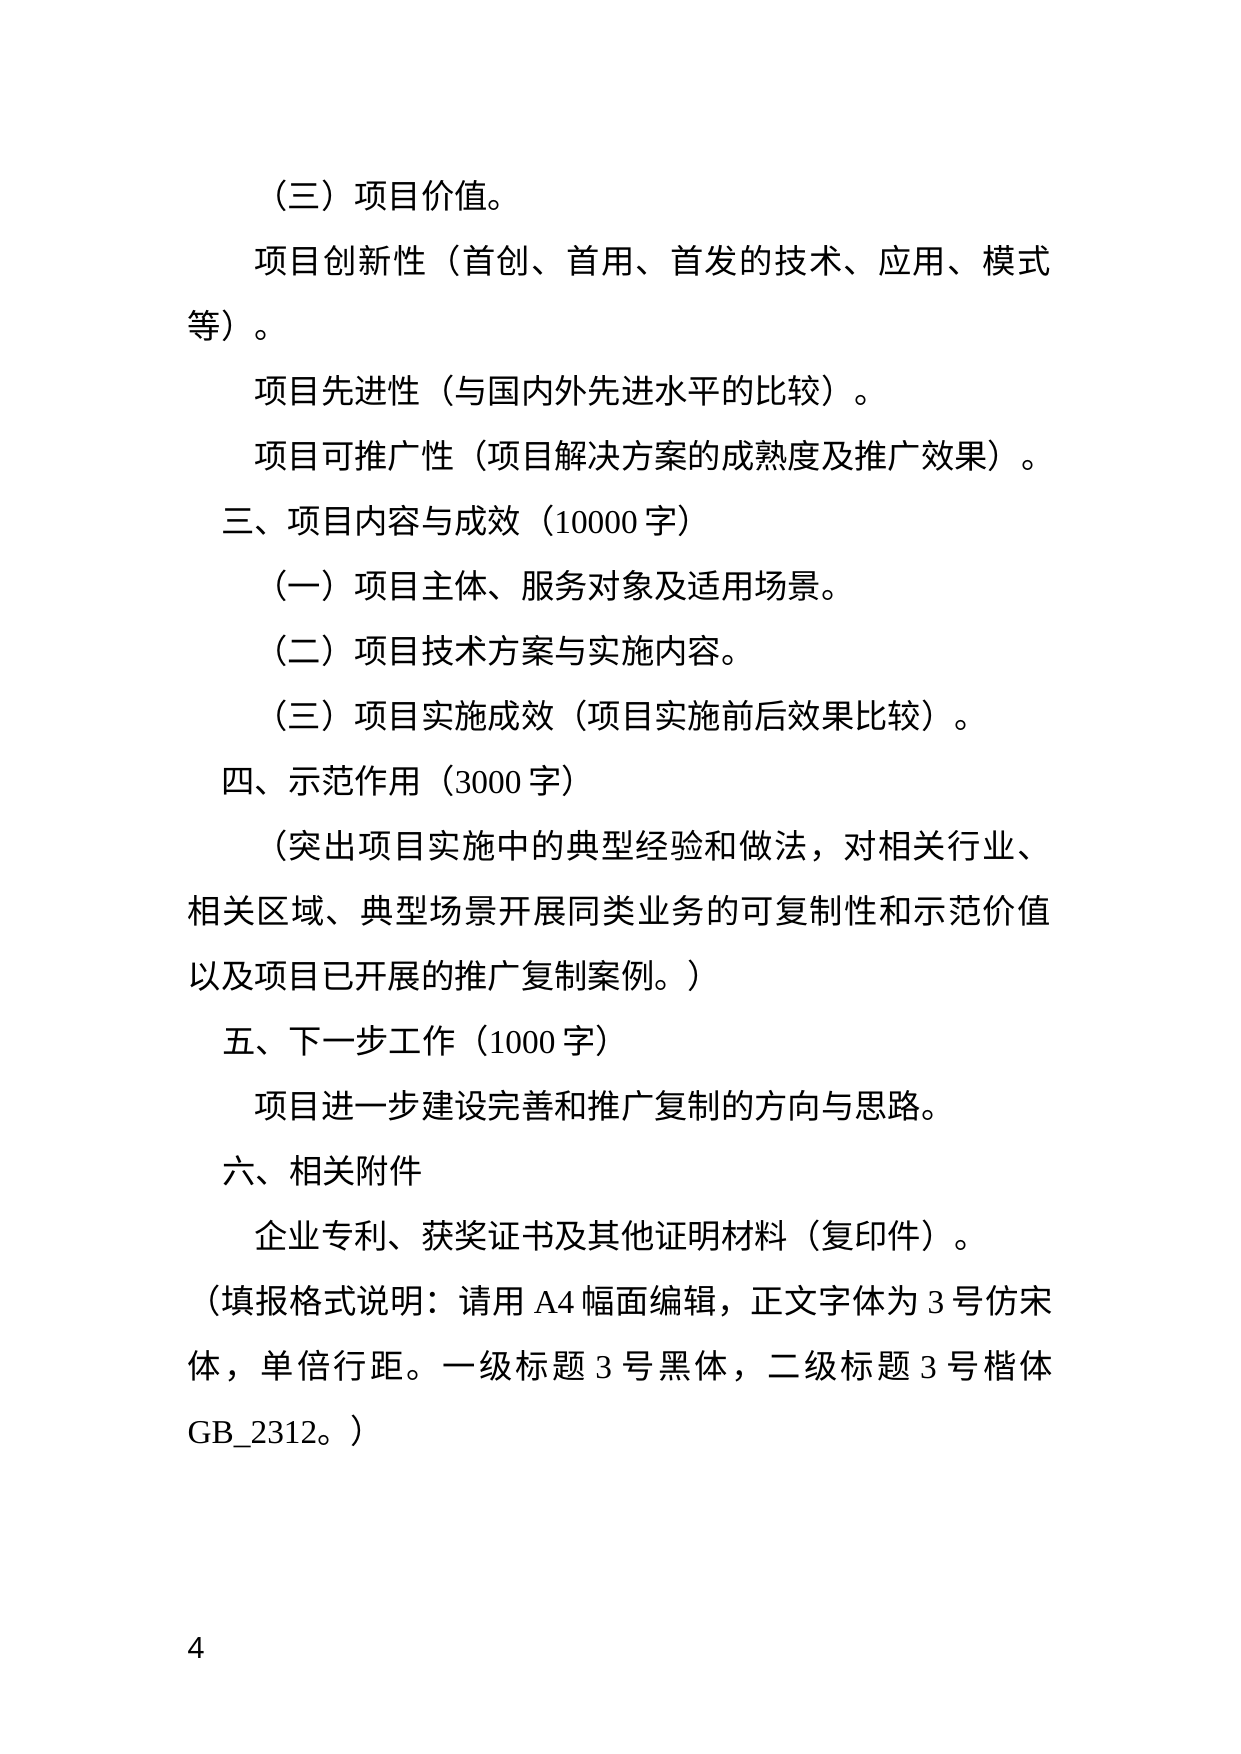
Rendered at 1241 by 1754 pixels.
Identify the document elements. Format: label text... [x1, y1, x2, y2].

text 项目进一步建设完善和推广复制的方向与思路。 [187, 1072, 1053, 1137]
text 三、项目内容与成效（10000字） [187, 487, 1053, 552]
text （三）项目价值。 [187, 162, 1053, 227]
text 四、示范作用（3000字） [187, 747, 1053, 812]
text 五、下一步工作（1000字） [187, 1007, 1053, 1072]
text （三）项目实施成效（项目实施前后效果比较）。 [187, 682, 1053, 747]
text 企业专利、获奖证书及其他证明材料（复印件）。 [187, 1202, 1053, 1267]
text 项目可推广性（项目解决方案的成熟度及推广效果）。 [187, 422, 1053, 487]
text 六、相关附件 [187, 1137, 1053, 1202]
text （突出项目实施中的典型经验和做法，对相关行业、相关区域、典型场景开展同类业务的可复制性和示范价值，以及项目已开展的推广复制案例。） [187, 812, 1053, 1007]
text （一）项目主体、服务对象及适用场景。 [187, 552, 1053, 617]
text （填报格式说明：请用A4幅面编辑，正文字体为3号仿宋体，单倍行距。一级标题3号黑体，二级标题3号楷体GB_2312。） [187, 1267, 1053, 1462]
text 项目创新性（首创、首用、首发的技术、应用、模式等）。 [187, 227, 1053, 357]
text 项目先进性（与国内外先进水平的比较）。 [187, 357, 1053, 422]
text （二）项目技术方案与实施内容。 [187, 617, 1053, 682]
